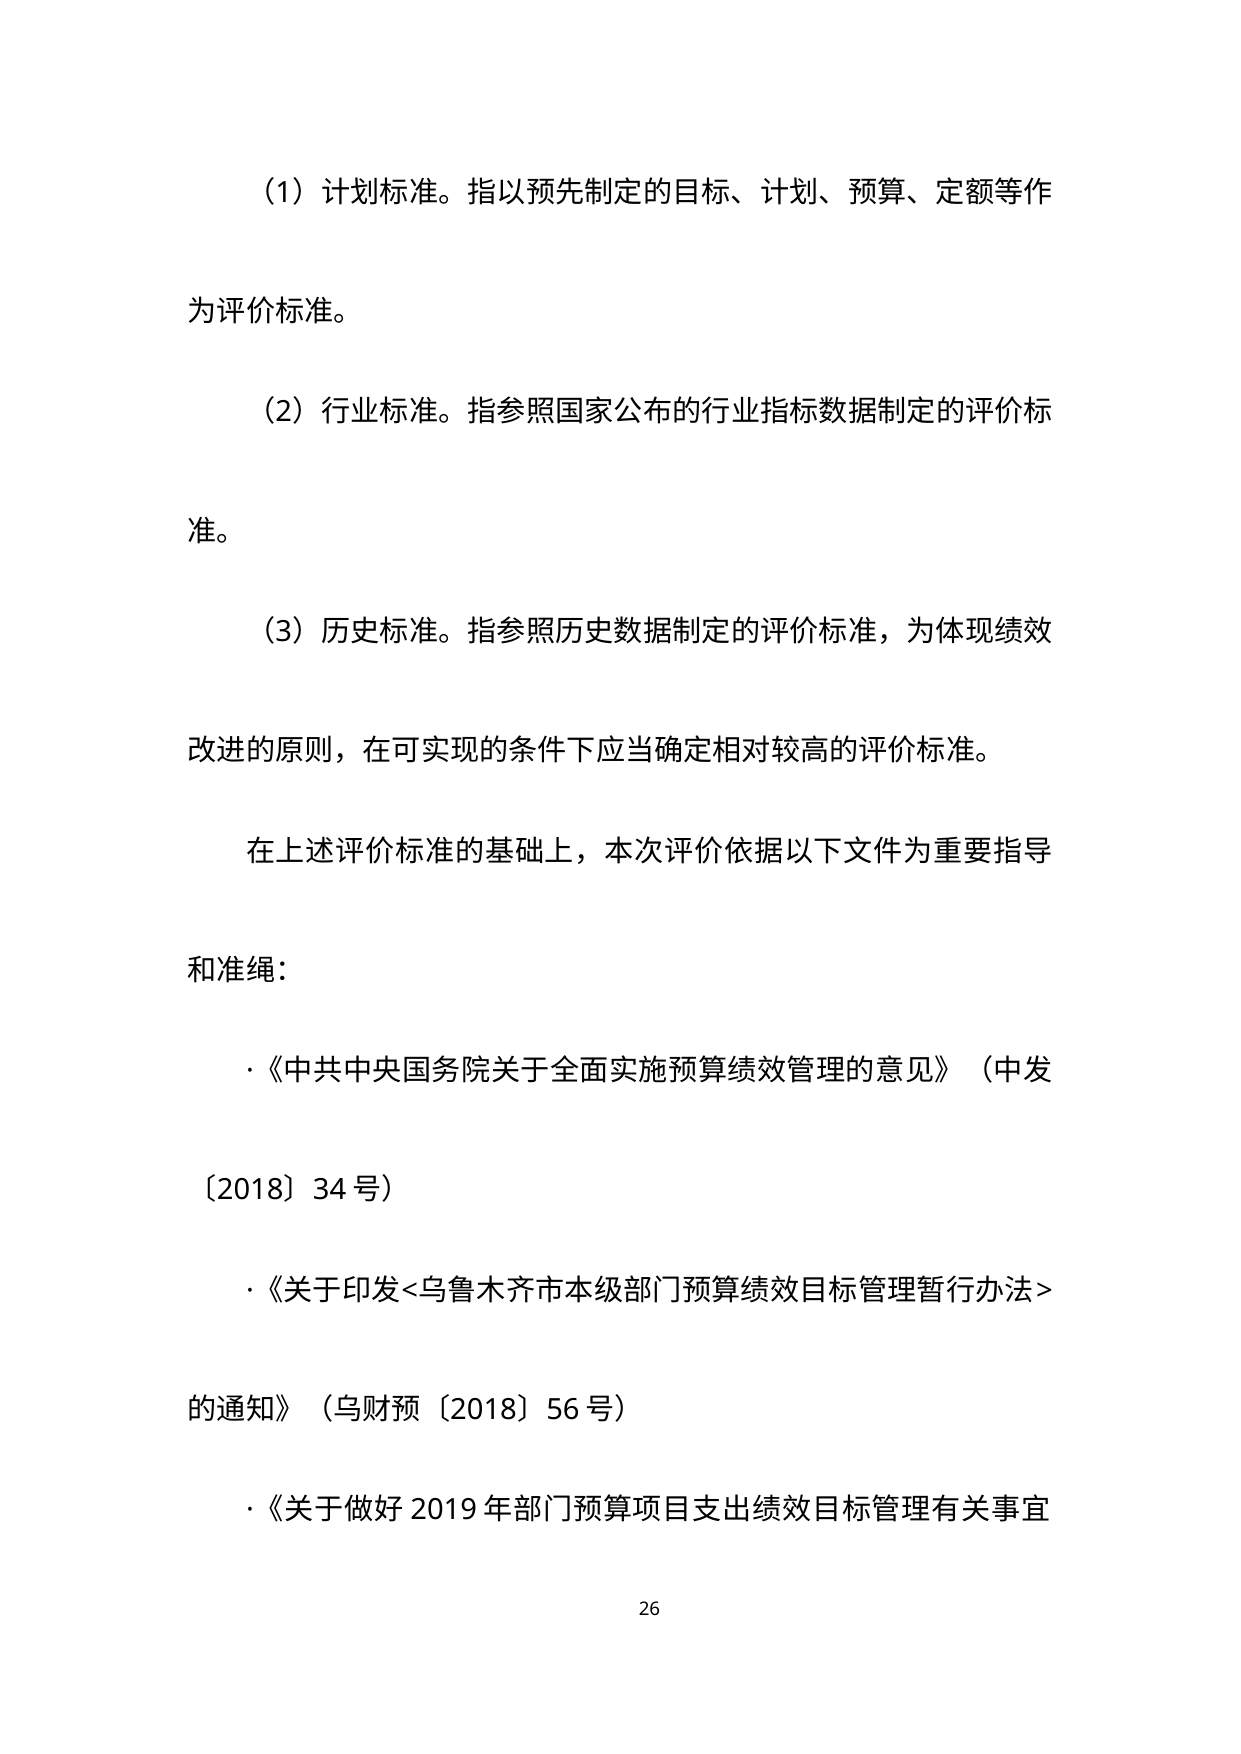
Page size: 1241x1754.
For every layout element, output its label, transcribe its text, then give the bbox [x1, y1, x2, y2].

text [187, 1467, 1053, 1547]
text ·《中共中央国务院关于全面实施预算绩效管理的意见》（中发〔2018〕34号） [187, 1028, 1053, 1227]
text 在上述评价标准的基础上，本次评价依据以下文件为重要指导和准绳： [187, 809, 1053, 1007]
text ·《关于印发<乌鲁木齐市本级部门预算绩效目标管理暂行办法>的通知》（乌财预〔2018〕56号） [187, 1248, 1053, 1446]
text （1）计划标准。指以预先制定的目标、计划、预算、定额等作为评价标准。 [187, 150, 1053, 348]
text （3）历史标准。指参照历史数据制定的评价标准，为体现绩效改进的原则，在可实现的条件下应当确定相对较高的评价标准。 [187, 589, 1053, 788]
text （2）行业标准。指参照国家公布的行业指标数据制定的评价标准。 [187, 369, 1053, 568]
